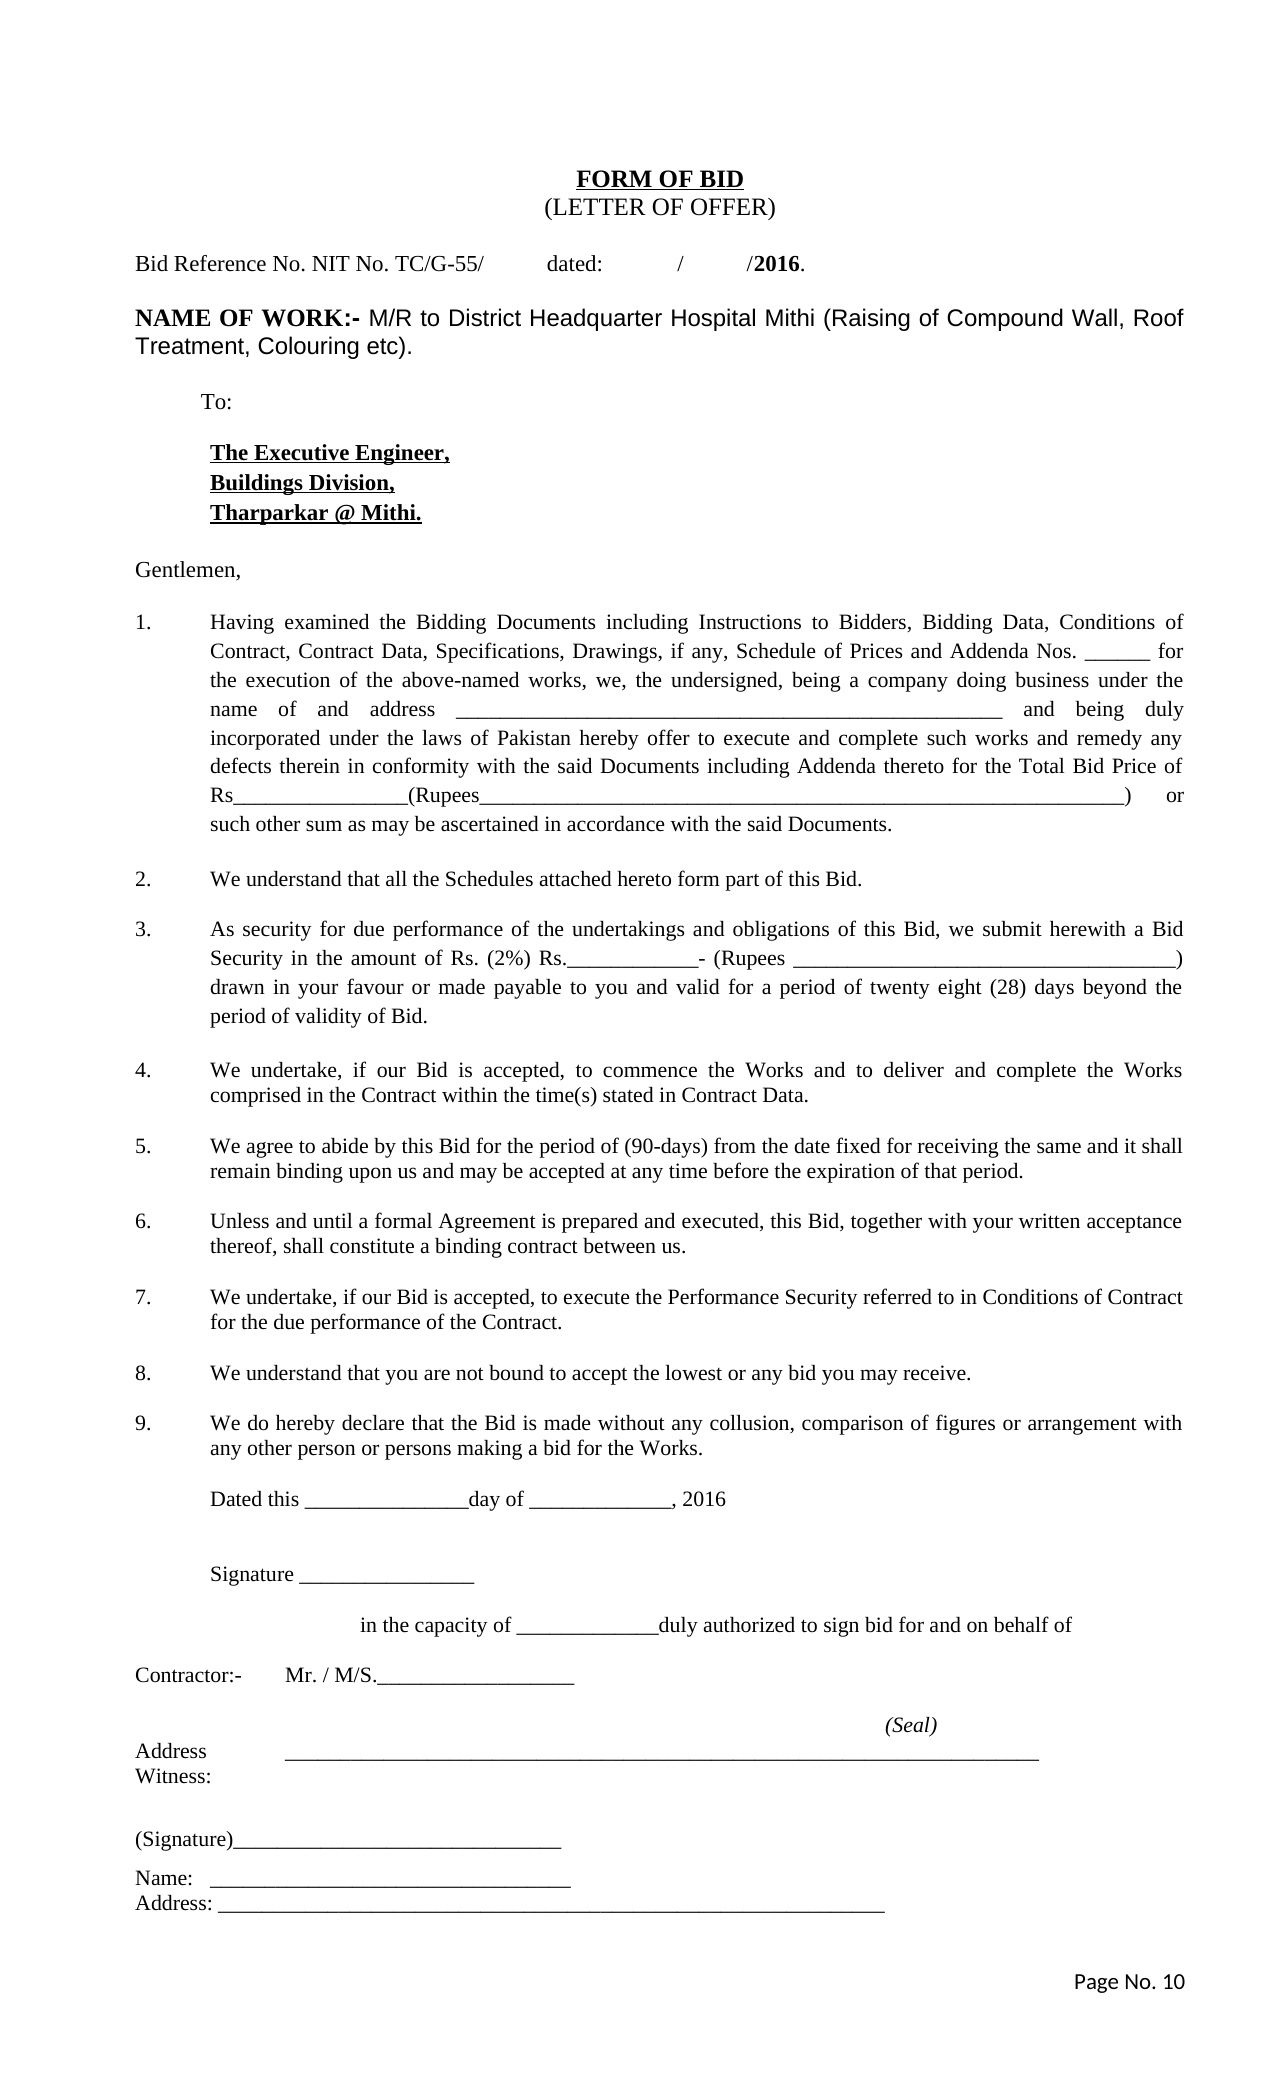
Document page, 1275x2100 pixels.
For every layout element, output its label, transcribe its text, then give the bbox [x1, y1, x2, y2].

text FORM OF BID [135, 164, 1185, 192]
text (LETTER OF OFFER) [135, 192, 1185, 221]
text in the capacity of _____________duly authorized to sign bid for and on behalf of [285, 1612, 1185, 1637]
text (Signature)______________________________ [135, 1826, 1185, 1852]
text Bid Reference No. NIT No. TC/G-55/ dated: / /2016. [135, 250, 1185, 276]
text 7. We undertake, if our Bid is accepted, to execute the Performance Security referred to in Conditions of Contract for the due performance of the Contract. [135, 1284, 1185, 1334]
text The Executive Engineer, [210, 439, 1187, 465]
text Signature ________________ [135, 1561, 1185, 1586]
text 4. We undertake, if our Bid is accepted, to commence the Works and to deliver and complete the Works comprised in the Contract within the time(s) stated in Contract Data. [135, 1057, 1185, 1107]
text 1. Having examined the Bidding Documents including Instructions to Bidders, Bidding Data, Conditions of Contract, Contract Data, Specifications, Drawings, if any, Schedule of Prices and Addenda Nos. ______ for the execution of the above-named works, we, the undersigned, being a company doing business under the name of and address __________________________________________________ and being duly incorporated under the laws of Pakistan hereby offer to execute and complete such works and remedy any defects therein in conformity with the said Documents including Addenda thereto for the Total Bid Price of Rs________________(Rupees___________________________________________________________) or such other sum as may be ascertained in accordance with the said Documents. [135, 609, 1185, 837]
text Address: _____________________________________________________________ [135, 1890, 1185, 1915]
text Gentlemen, [135, 556, 1185, 582]
text NAME OF WORK:- M/R to District Headquarter Hospital Mithi (Raising of Compound Wall, Roof Treatment, Colouring etc). [135, 303, 1185, 359]
text Witness: [135, 1763, 1185, 1788]
text 3. As security for due performance of the undertakings and obligations of this Bid, we submit herewith a Bid Security in the amount of Rs. (2%) Rs.____________- (Rupees ___________________________________) drawn in your favour or made payable to you and valid for a period of twenty eight (28) days beyond the period of validity of Bid. [135, 916, 1185, 1028]
text 8. We understand that you are not bound to accept the lowest or any bid you may receive. [135, 1359, 1185, 1385]
text To: [201, 388, 1131, 414]
text Buildings Division, [135, 469, 1185, 496]
text Dated this _______________day of _____________, 2016 [135, 1486, 1185, 1511]
text Address _____________________________________________________________________ [135, 1738, 1185, 1763]
text Tharparkar @ Mithi. [135, 499, 1185, 526]
text (Seal) [810, 1712, 1185, 1738]
text 6. Unless and until a formal Agreement is prepared and executed, this Bid, together with your written acceptance thereof, shall constitute a binding contract between us. [135, 1208, 1185, 1259]
text 9. We do hereby declare that the Bid is made without any collusion, comparison of figures or arrangement with any other person or persons making a bid for the Works. [135, 1410, 1185, 1460]
text Name: _________________________________ [135, 1865, 1185, 1890]
text 5. We agree to abide by this Bid for the period of (90-days) from the date fixed for receiving the same and it shall remain binding upon us and may be accepted at any time before the expiration of that period. [135, 1133, 1185, 1183]
text 2. We understand that all the Schedules attached hereto form part of this Bid. [135, 866, 1185, 891]
text Contractor:- Mr. / M/S.__________________ [135, 1662, 1185, 1687]
